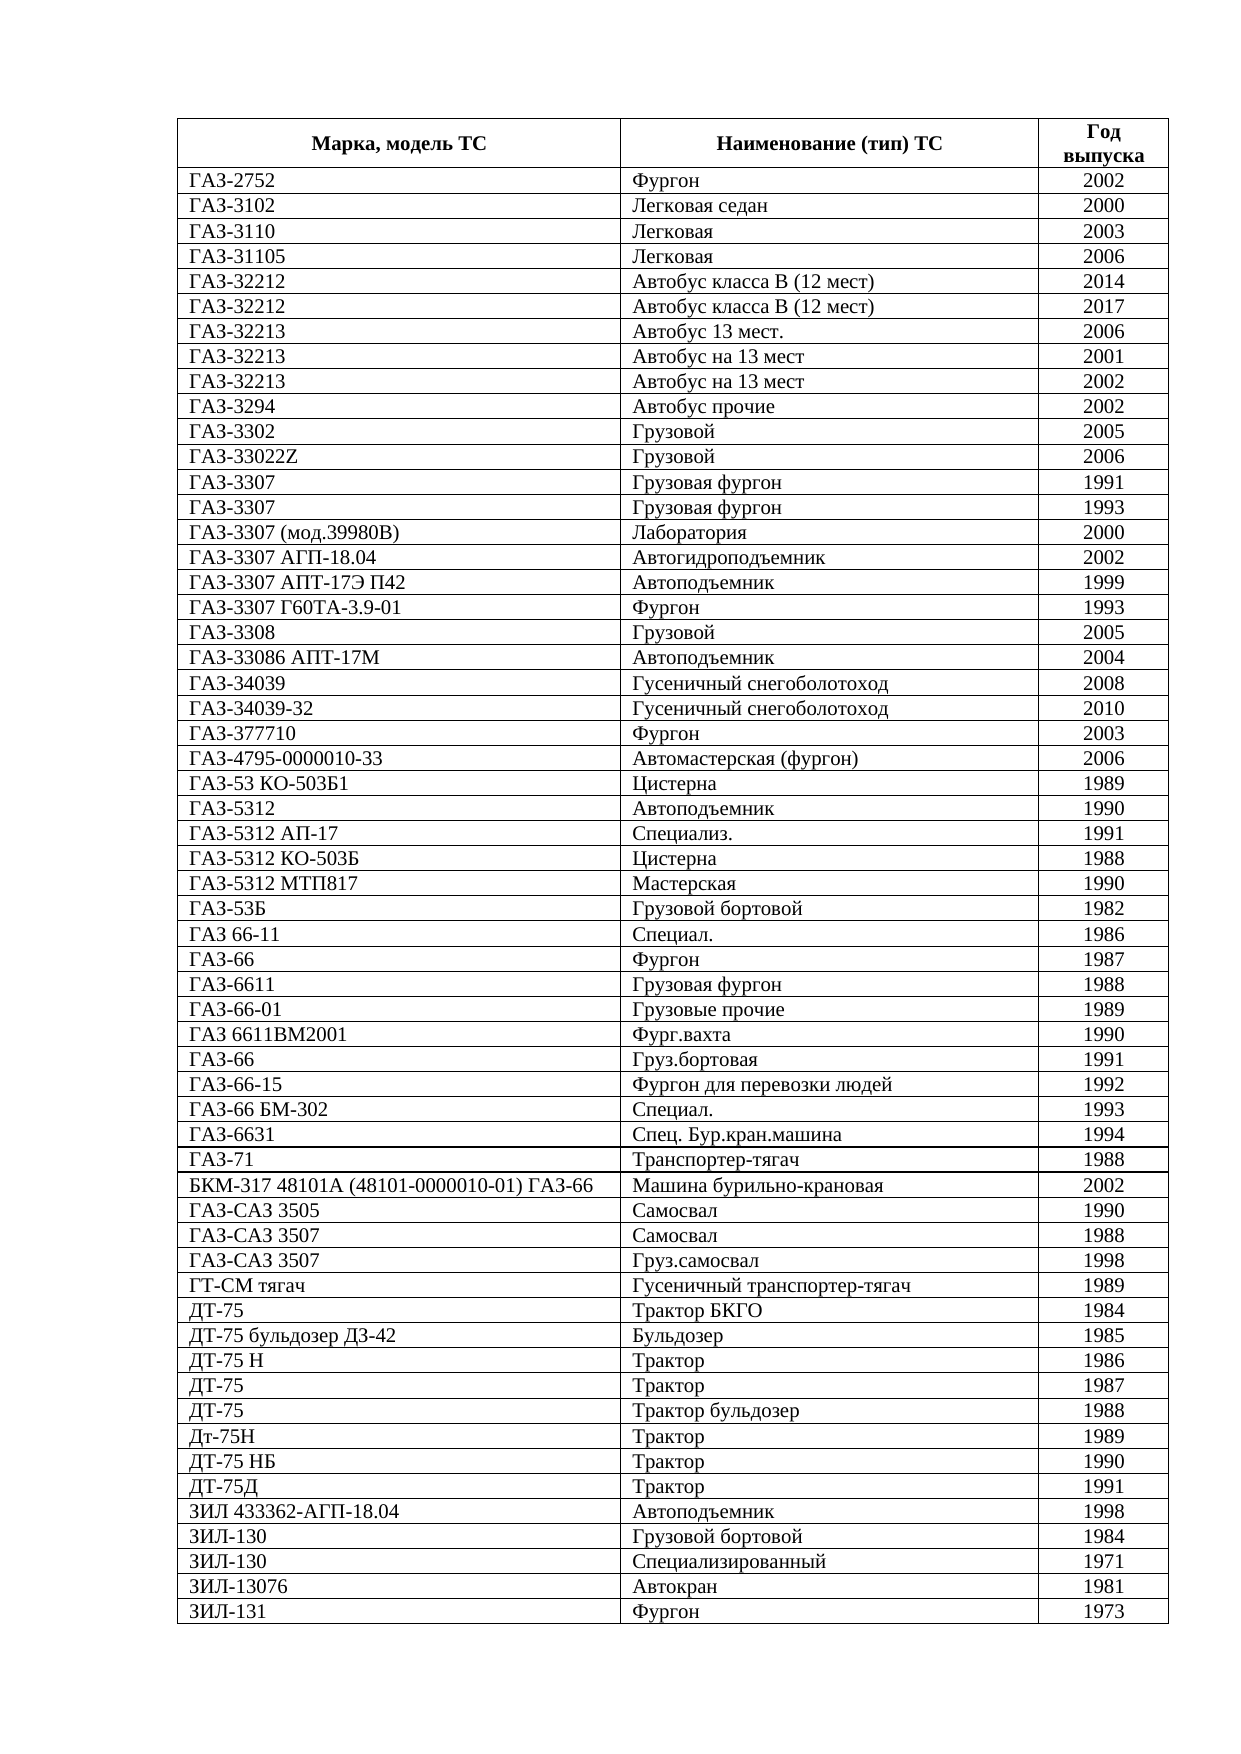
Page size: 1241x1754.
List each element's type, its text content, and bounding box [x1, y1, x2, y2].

table_cell 1988 [1039, 972, 1168, 996]
table_cell 1971 [1039, 1549, 1168, 1573]
table_cell ГАЗ-САЗ 3507 [178, 1223, 620, 1247]
table_cell Фургон для перевозки людей [621, 1072, 1038, 1096]
table_cell Легковая седан [621, 194, 1038, 217]
table_cell 1989 [1039, 1424, 1168, 1448]
table_cell 2002 [1039, 369, 1168, 393]
table_cell Автобус на 13 мест [621, 344, 1038, 368]
table_cell ГАЗ-32213 [178, 319, 620, 343]
table_cell ДТ-75 Н [178, 1348, 620, 1372]
table_cell Спец. Бур.кран.машина [621, 1122, 1038, 1146]
table_cell 1985 [1039, 1323, 1168, 1347]
table_cell ГАЗ-САЗ 3505 [178, 1198, 620, 1222]
table_cell Дт-75Н [178, 1424, 620, 1448]
table_cell Грузовой бортовой [621, 896, 1038, 920]
table_cell 1988 [1039, 1148, 1168, 1171]
table_cell 1981 [1039, 1574, 1168, 1598]
table_cell Грузовой [621, 419, 1038, 443]
table_cell 2003 [1039, 721, 1168, 745]
table_cell 1984 [1039, 1524, 1168, 1548]
table_cell 2000 [1039, 520, 1168, 544]
table_cell Фургон [621, 1599, 1038, 1623]
table_cell ГАЗ-5312 [178, 796, 620, 820]
table_cell Самосвал [621, 1198, 1038, 1222]
table_cell 1991 [1039, 821, 1168, 845]
table_cell Автобус прочие [621, 394, 1038, 418]
table_cell 1989 [1039, 771, 1168, 795]
table_cell ГАЗ-3102 [178, 194, 620, 217]
table_cell ГАЗ-3294 [178, 394, 620, 418]
table_cell Автомастерская (фургон) [621, 746, 1038, 770]
table_cell 2005 [1039, 419, 1168, 443]
table_cell ЗИЛ-130 [178, 1524, 620, 1548]
table_cell Гусеничный снегоболотоход [621, 670, 1038, 694]
table_cell ГАЗ-САЗ 3507 [178, 1248, 620, 1272]
table_cell Машина бурильно-крановая [621, 1173, 1038, 1197]
table_cell ГАЗ-66 [178, 1047, 620, 1071]
table_cell Специал. [621, 1097, 1038, 1121]
table_cell ГАЗ-34039-32 [178, 696, 620, 719]
table_cell Груз.бортовая [621, 1047, 1038, 1071]
table_cell 1988 [1039, 1399, 1168, 1422]
table_cell Мастерская [621, 871, 1038, 895]
table_cell Грузовой бортовой [621, 1524, 1038, 1548]
table_cell ГАЗ-3307 АГП-18.04 [178, 545, 620, 569]
table_cell 1990 [1039, 1022, 1168, 1046]
table_cell 1998 [1039, 1248, 1168, 1272]
table_cell 1993 [1039, 1097, 1168, 1121]
table_cell БКМ-317 48101А (48101-0000010-01) ГАЗ-66 [178, 1173, 620, 1197]
table_cell ДТ-75 бульдозер ДЗ-42 [178, 1323, 620, 1347]
table_cell ГАЗ-5312 КО-503Б [178, 846, 620, 870]
table_cell Трактор [621, 1373, 1038, 1397]
table_cell ГАЗ-6611 [178, 972, 620, 996]
table_cell 2002 [1039, 394, 1168, 418]
table_cell Фургон [621, 595, 1038, 619]
table_cell Легковая [621, 219, 1038, 243]
table_cell ЗИЛ-131 [178, 1599, 620, 1623]
table_cell 1999 [1039, 570, 1168, 594]
table_cell Грузовой [621, 445, 1038, 468]
table_cell 2006 [1039, 746, 1168, 770]
table_cell Фургон [621, 721, 1038, 745]
table_cell 2004 [1039, 645, 1168, 669]
table_cell 1989 [1039, 997, 1168, 1021]
table_cell 1994 [1039, 1122, 1168, 1146]
table_cell ГАЗ-32212 [178, 294, 620, 318]
table_cell ГАЗ-3308 [178, 620, 620, 644]
table_cell 1990 [1039, 1449, 1168, 1473]
table_cell ГАЗ 66-11 [178, 921, 620, 946]
table_cell ГАЗ-53Б [178, 896, 620, 920]
table_cell Гусеничный снегоболотоход [621, 696, 1038, 719]
table_cell Самосвал [621, 1223, 1038, 1247]
table_cell Автоподъемник [621, 570, 1038, 594]
table_cell ГАЗ-66-01 [178, 997, 620, 1021]
table_cell Фург.вахта [621, 1022, 1038, 1046]
table_cell 1982 [1039, 896, 1168, 920]
table_cell 1973 [1039, 1599, 1168, 1623]
table_cell 2002 [1039, 168, 1168, 192]
table_cell Груз.самосвал [621, 1248, 1038, 1272]
table_cell Бульдозер [621, 1323, 1038, 1347]
table_cell ГАЗ-66 БМ-302 [178, 1097, 620, 1121]
table_cell Легковая [621, 244, 1038, 268]
table_cell 1991 [1039, 1047, 1168, 1071]
table_cell ЗИЛ-130 [178, 1549, 620, 1573]
table_header Наименование (тип) ТС [621, 119, 1038, 167]
table_cell Грузовая фургон [621, 972, 1038, 996]
table_cell 1991 [1039, 1474, 1168, 1498]
table_cell Грузовая фургон [621, 495, 1038, 519]
table_header Марка, модель ТС [178, 119, 620, 167]
table_cell ГАЗ-5312 МТП817 [178, 871, 620, 895]
table_cell ГТ-СМ тягач [178, 1273, 620, 1297]
table_cell Грузовая фургон [621, 470, 1038, 494]
table_cell Автоподъемник [621, 645, 1038, 669]
table_cell Трактор [621, 1348, 1038, 1372]
table_cell ГАЗ-4795-0000010-33 [178, 746, 620, 770]
table_cell ГАЗ-3307 [178, 470, 620, 494]
table_cell ЗИЛ-13076 [178, 1574, 620, 1598]
table_cell 1987 [1039, 1373, 1168, 1397]
table_cell ГАЗ 6611ВМ2001 [178, 1022, 620, 1046]
table_cell 1986 [1039, 921, 1168, 946]
table_cell ГАЗ-3302 [178, 419, 620, 443]
table_cell 2001 [1039, 344, 1168, 368]
table_cell ГАЗ-6631 [178, 1122, 620, 1146]
table_cell 2006 [1039, 445, 1168, 468]
table_cell 2006 [1039, 244, 1168, 268]
table_cell Цистерна [621, 846, 1038, 870]
table_cell ЗИЛ 433362-АГП-18.04 [178, 1499, 620, 1523]
table_cell ДТ-75 [178, 1399, 620, 1422]
table_cell ГАЗ-2752 [178, 168, 620, 192]
table_cell 1987 [1039, 947, 1168, 971]
table_cell ГАЗ-3307 АПТ-17Э П42 [178, 570, 620, 594]
table_cell 2006 [1039, 319, 1168, 343]
table_cell Транспортер-тягач [621, 1148, 1038, 1171]
table_cell Автобус 13 мест. [621, 319, 1038, 343]
table_cell 1984 [1039, 1298, 1168, 1322]
table_cell ГАЗ-3307 (мод.39980В) [178, 520, 620, 544]
table_cell Цистерна [621, 771, 1038, 795]
table_cell 1998 [1039, 1499, 1168, 1523]
table_cell ГАЗ-3307 Г60ТА-3.9-01 [178, 595, 620, 619]
table_cell Автогидроподъемник [621, 545, 1038, 569]
table_cell 1993 [1039, 495, 1168, 519]
table_cell ГАЗ-3110 [178, 219, 620, 243]
table_cell ДТ-75Д [178, 1474, 620, 1498]
table_cell Специализированный [621, 1549, 1038, 1573]
table_cell 1990 [1039, 1198, 1168, 1222]
table_cell ГАЗ-32213 [178, 344, 620, 368]
table_cell 1986 [1039, 1348, 1168, 1372]
table_cell 2005 [1039, 620, 1168, 644]
table_cell Трактор [621, 1449, 1038, 1473]
table_cell 2010 [1039, 696, 1168, 719]
table_cell ДТ-75 НБ [178, 1449, 620, 1473]
table_cell 2000 [1039, 194, 1168, 217]
table_cell ДТ-75 [178, 1373, 620, 1397]
table_cell Лаборатория [621, 520, 1038, 544]
table_cell ГАЗ-3307 [178, 495, 620, 519]
table_cell Автобус на 13 мест [621, 369, 1038, 393]
table_cell Автобус класса В (12 мест) [621, 294, 1038, 318]
table_cell Трактор [621, 1424, 1038, 1448]
table_cell ГАЗ-66-15 [178, 1072, 620, 1096]
table_cell ГАЗ-32213 [178, 369, 620, 393]
table_cell 1988 [1039, 1223, 1168, 1247]
table_header Год выпуска [1039, 119, 1168, 167]
table_cell ДТ-75 [178, 1298, 620, 1322]
table_cell ГАЗ-53 КО-503Б1 [178, 771, 620, 795]
table_cell ГАЗ-33022Z [178, 445, 620, 468]
table_cell 1990 [1039, 796, 1168, 820]
table_cell 1993 [1039, 595, 1168, 619]
table_cell ГАЗ-32212 [178, 269, 620, 293]
table_cell ГАЗ-71 [178, 1148, 620, 1171]
table_cell 1992 [1039, 1072, 1168, 1096]
table_cell Трактор бульдозер [621, 1399, 1038, 1422]
table_cell Грузовой [621, 620, 1038, 644]
table_cell Гусеничный транспортер-тягач [621, 1273, 1038, 1297]
table_cell 1991 [1039, 470, 1168, 494]
table_cell 2003 [1039, 219, 1168, 243]
table_cell ГАЗ-66 [178, 947, 620, 971]
table_cell Автокран [621, 1574, 1038, 1598]
table_cell 1988 [1039, 846, 1168, 870]
table_cell Фургон [621, 168, 1038, 192]
table_cell Трактор [621, 1474, 1038, 1498]
table_cell 1990 [1039, 871, 1168, 895]
table_cell 1989 [1039, 1273, 1168, 1297]
table_cell Автобус класса В (12 мест) [621, 269, 1038, 293]
table_cell 2008 [1039, 670, 1168, 694]
table_cell ГАЗ-33086 АПТ-17М [178, 645, 620, 669]
table_cell 2014 [1039, 269, 1168, 293]
table_cell ГАЗ-5312 АП-17 [178, 821, 620, 845]
table_cell Грузовые прочие [621, 997, 1038, 1021]
table_cell ГАЗ-34039 [178, 670, 620, 694]
table_cell Фургон [621, 947, 1038, 971]
table_cell ГАЗ-31105 [178, 244, 620, 268]
table_cell Специализ. [621, 821, 1038, 845]
table_cell 2002 [1039, 545, 1168, 569]
table_cell Автоподъемник [621, 1499, 1038, 1523]
table_cell Трактор БКГО [621, 1298, 1038, 1322]
table_cell Специал. [621, 921, 1038, 946]
table_cell 2002 [1039, 1173, 1168, 1197]
table_cell 2017 [1039, 294, 1168, 318]
table_cell Автоподъемник [621, 796, 1038, 820]
table_cell ГАЗ-377710 [178, 721, 620, 745]
